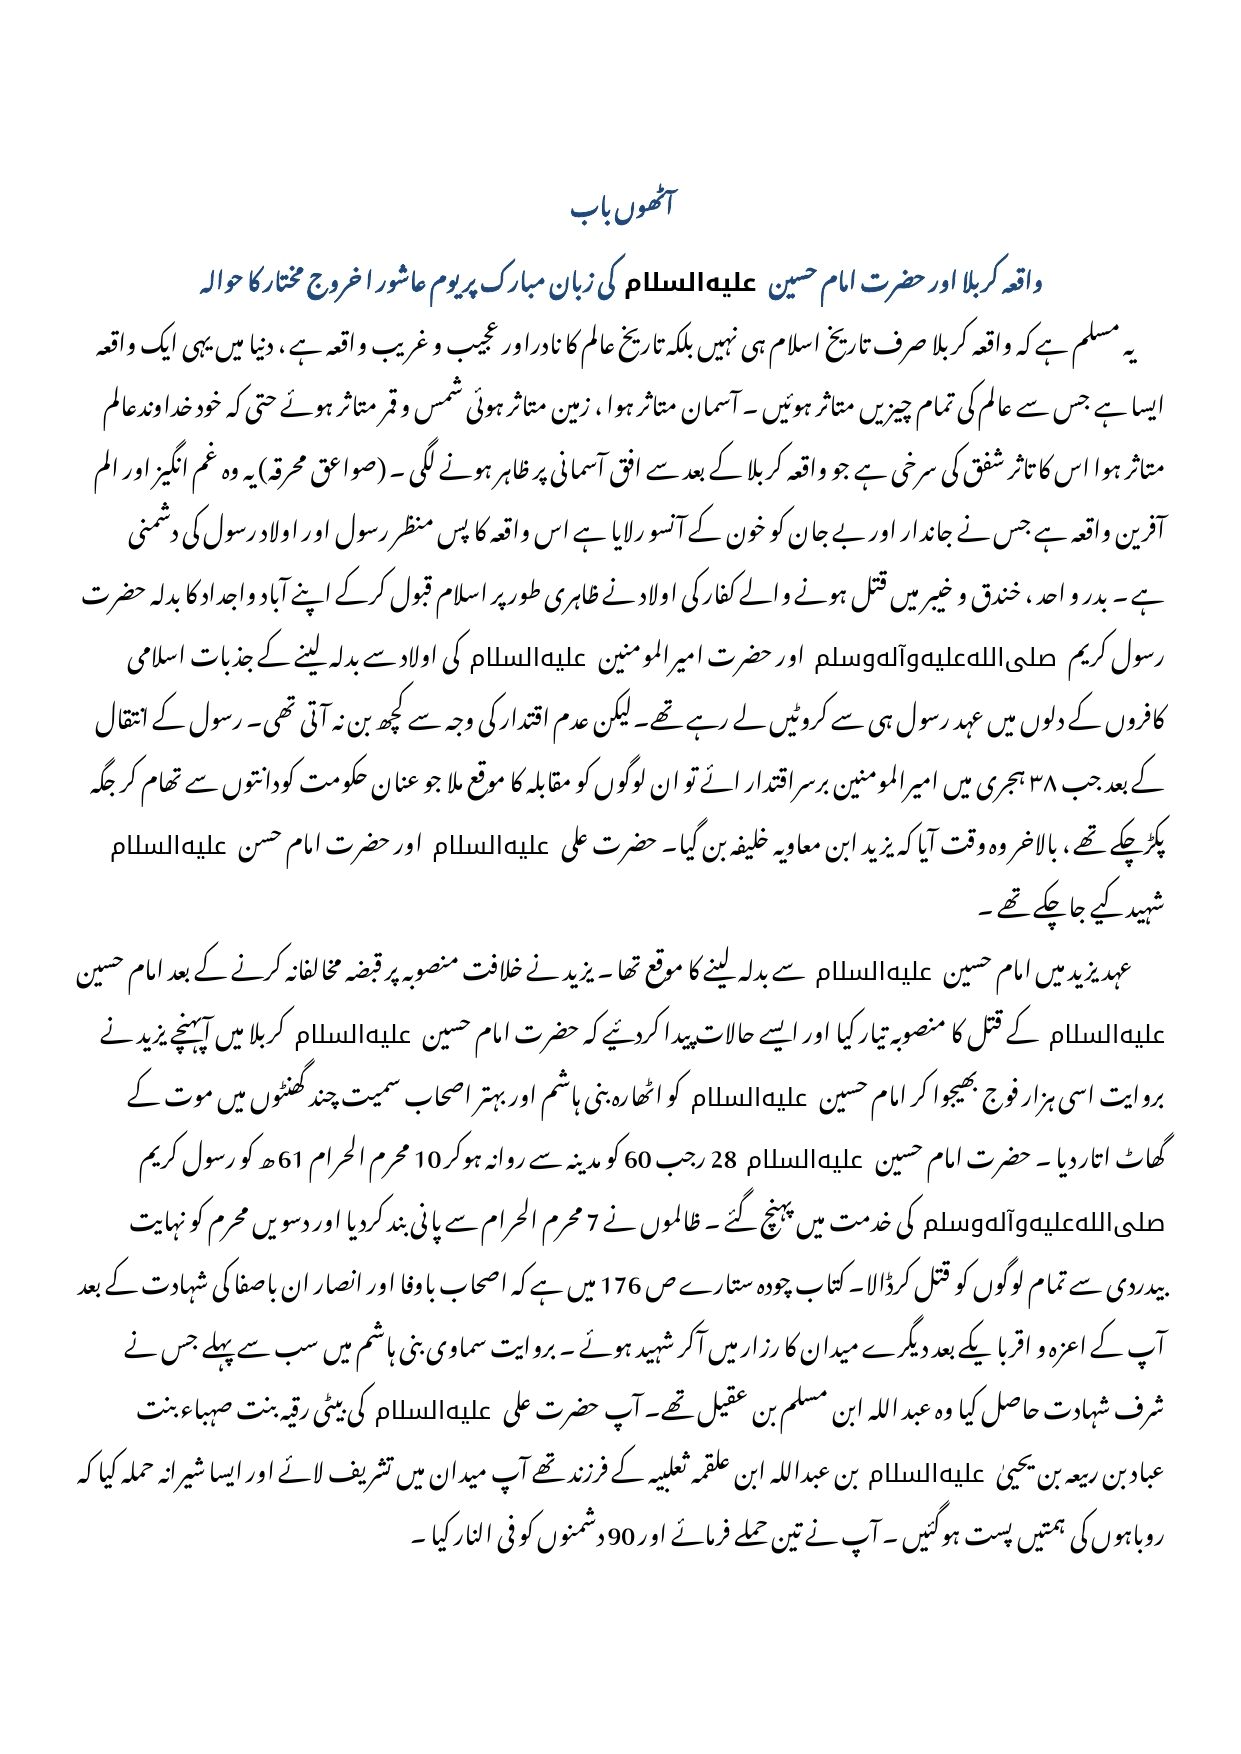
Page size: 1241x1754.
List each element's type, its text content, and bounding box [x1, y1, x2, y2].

text یہ مسلم ہے کہ واقعہ کربلا صرف تاریخ اسلام ہی نہیں بلکہ تاریخ عالم کا نادراور عجیب و غریب واقعہ ہے ، دنیا میں یہی ایک واقعہ ایسا ہے جس سے عالم کی تمام چیزیں متاثر ہوئیں ۔ آسمان متاثر ہوا ، زمین متاثر ہوئی شمس و قمر متاثر ہوئے حتی کہ خود خداوندعالم متاثر ہوا اس کا تاثر شفق کی سرخی ہے جو واقعہ کربلا کے بعد سے افق آسمانی پر ظاہر ہونے لگی ۔ (صواعق محرقہ) یہ وہ غم انگیز اور الم آفرین واقعہ ہے جس نے جاندار اور بے جان کو خون کے آنسو رلایا ہے اس واقعہ کا پس منظر رسول اور اولاد رسول کی دشمنی ہے ۔ بدر و احد ، خندق و خیبر میں قتل ہونے والے کفار کی اولاد نے ظاہری طور پر اسلام قبول کرکے اپنے آباد واجداد کا بدلہ حضرت رسول کریم صلى‌الله‌عليه‌وآله‌وسلم اور حضرت امیرالمومنین عليه‌السلام کی اولاد سے بدلہ لینے کے جذبات اسلامی کافروں کے دلوں میں عہد رسول ہی سے کروٹیں لے رہے تھے۔لیکن عدم اقتدار کی وجہ سے کچھ بن نہ آتی تھی۔ رسول کے انتقال کے بعد جب ۳۸ ہجری میں امیرالمومنین برسراقتدار ائے تو ان لوگوں کو مقابلہ کا موقع ملا جو عنان حکومت کودانتوں سے تھام کر جگہ پکڑچکے تھے ، بالاخر وہ وقت آیا کہ یز ید ابن معاویہ خلیفہ بن گیا۔ حضرت علی عليه‌السلام اور حضرت امام حسن عليه‌السلام شہید کیے جاچکے تھے ۔ [75, 307, 1165, 932]
text عہد یزید میں امام حسین عليه‌السلام سے بدلہ لینے کا موقع تھا ۔ یزید نے خلافت منصوبہ پر قبضہ مخالفانہ کرنے کے بعد امام حسین عليه‌السلام کے قتل کا منصوبہ تیار کیا اور ایسے حالات پیدا کردئیے کہ حضرت امام حسین عليه‌السلام کربلا میں آپہنچے یزید نے بروایت اسی ہزار فوج بھیجوا کر امام حسین عليه‌السلام کو اٹھارہ بنی ہاشم اور بہتر اصحاب سمیت چند گھنٹوں میں موت کے گھاٹ اتار دیا ۔ حضرت امام حسین عليه‌السلام 28 رجب 60 کو مدینہ سے روانہ ہوکر 10 محرم الحرام 61 ھ کو رسول کریم صلى‌الله‌عليه‌وآله‌وسلم کی خدمت میں پہنچ گئے ۔ ظالموں نے 7 محرم الحرام سے پانی بند کردیا اور دسویں محرم کو نہایت بیدردی سے تمام لوگوں کو قتل کرڈالا۔ کتاب چودہ ستارے ص 176 میں ہے کہ اصحاب باوفا اور انصار ان باصفا کی شہادت کے بعد آپ کے اعزہ و اقربا یکے بعد دیگرے میدان کا رزار میں آکر شہید ہوئے ۔ بروایت سماوی بنی ہاشم میں سب سے پہلے جس نے شرف شہادت حاصل کیا وہ عبد اللہ ابن مسلم بن عقیل تھے۔ آپ حضرت علی عليه‌السلام کی بیٹی رقیہ بنت صہباء بنت عبادبن ربیعہ بن یحییٰ عليه‌السلام بن عبداللہ ابن علقمہ ثعلبیہ کے فرزند تھے آپ میدان میں تشریف لائے اور ایسا شیرانہ حملہ کیا کہ روباہوں کی ہمتیں پست ہوگئیں ۔ آپ نے تین حملے فرمائے اور 90 دشمنوں کو فی النار کیا ۔ [75, 932, 1165, 1560]
subtitle آٹھوں باب [75, 169, 1165, 231]
subtitle واقعہ کربلا اور حضرت امام حسین عليه‌السلام کی زبان مبارک پر یوم عاشور ا خروج مختار کا حوالہ [75, 244, 1165, 307]
